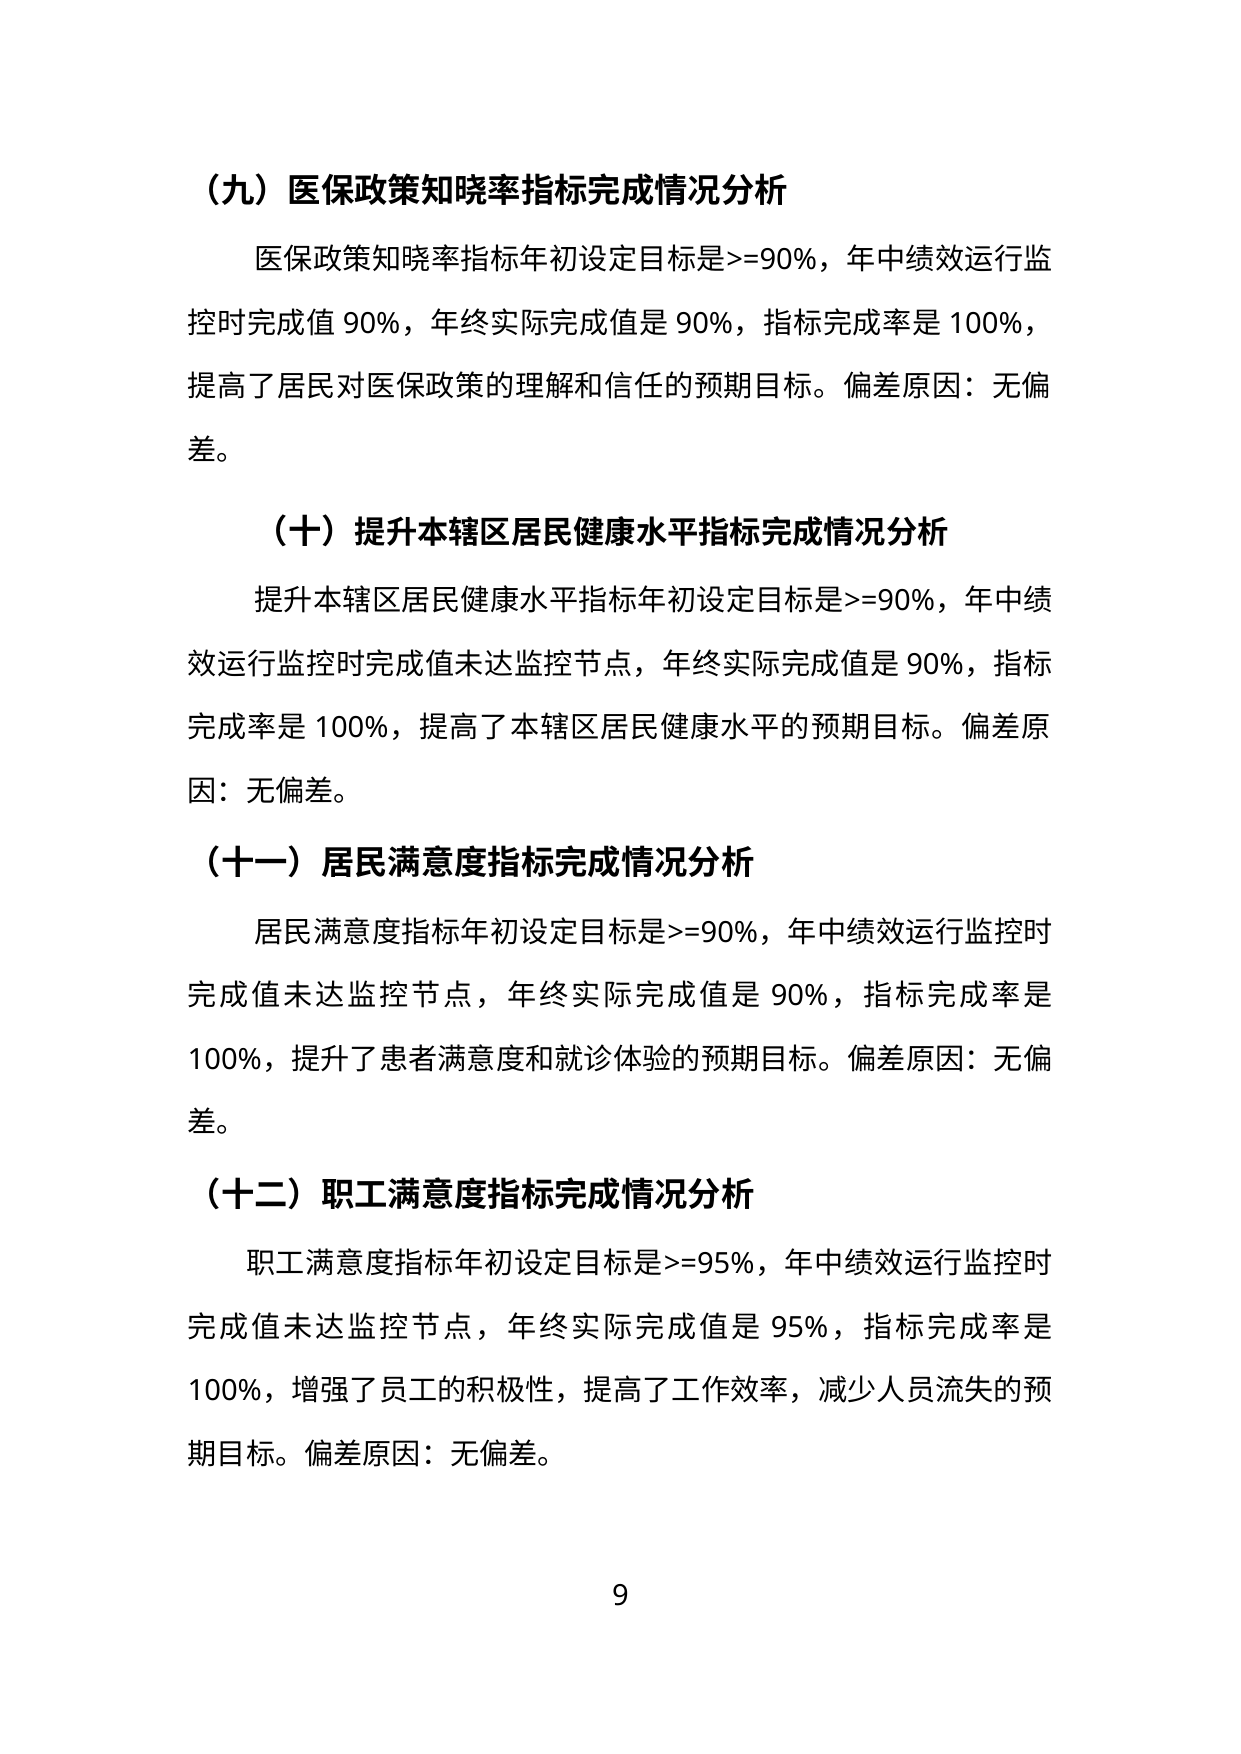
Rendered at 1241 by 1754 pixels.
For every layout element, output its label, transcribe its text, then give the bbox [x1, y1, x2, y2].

text 医保政策知晓率指标年初设定目标是>=90%，年中绩效运行监控时完成值90%，年终实际完成值是90%，指标完成率是100%，提高了居民对医保政策的理解和信任的预期目标。偏差原因：无偏差。 [187, 236, 1053, 469]
subtitle （十一）居民满意度指标完成情况分析 [187, 836, 1053, 884]
subtitle （十）提升本辖区居民健康水平指标完成情况分析 [187, 504, 1053, 553]
subtitle （十二）职工满意度指标完成情况分析 [187, 1167, 1053, 1216]
subtitle （九）医保政策知晓率指标完成情况分析 [187, 163, 1053, 212]
text 居民满意度指标年初设定目标是>=90%，年中绩效运行监控时完成值未达监控节点，年终实际完成值是90%，指标完成率是100%，提升了患者满意度和就诊体验的预期目标。偏差原因：无偏差。 [187, 908, 1053, 1141]
text 提升本辖区居民健康水平指标年初设定目标是>=90%，年中绩效运行监控时完成值未达监控节点，年终实际完成值是90%，指标完成率是100%，提高了本辖区居民健康水平的预期目标。偏差原因：无偏差。 [187, 577, 1053, 809]
text 职工满意度指标年初设定目标是>=95%，年中绩效运行监控时完成值未达监控节点，年终实际完成值是95%，指标完成率是100%，增强了员工的积极性，提高了工作效率，减少人员流失的预期目标。偏差原因：无偏差。 [187, 1240, 1053, 1473]
